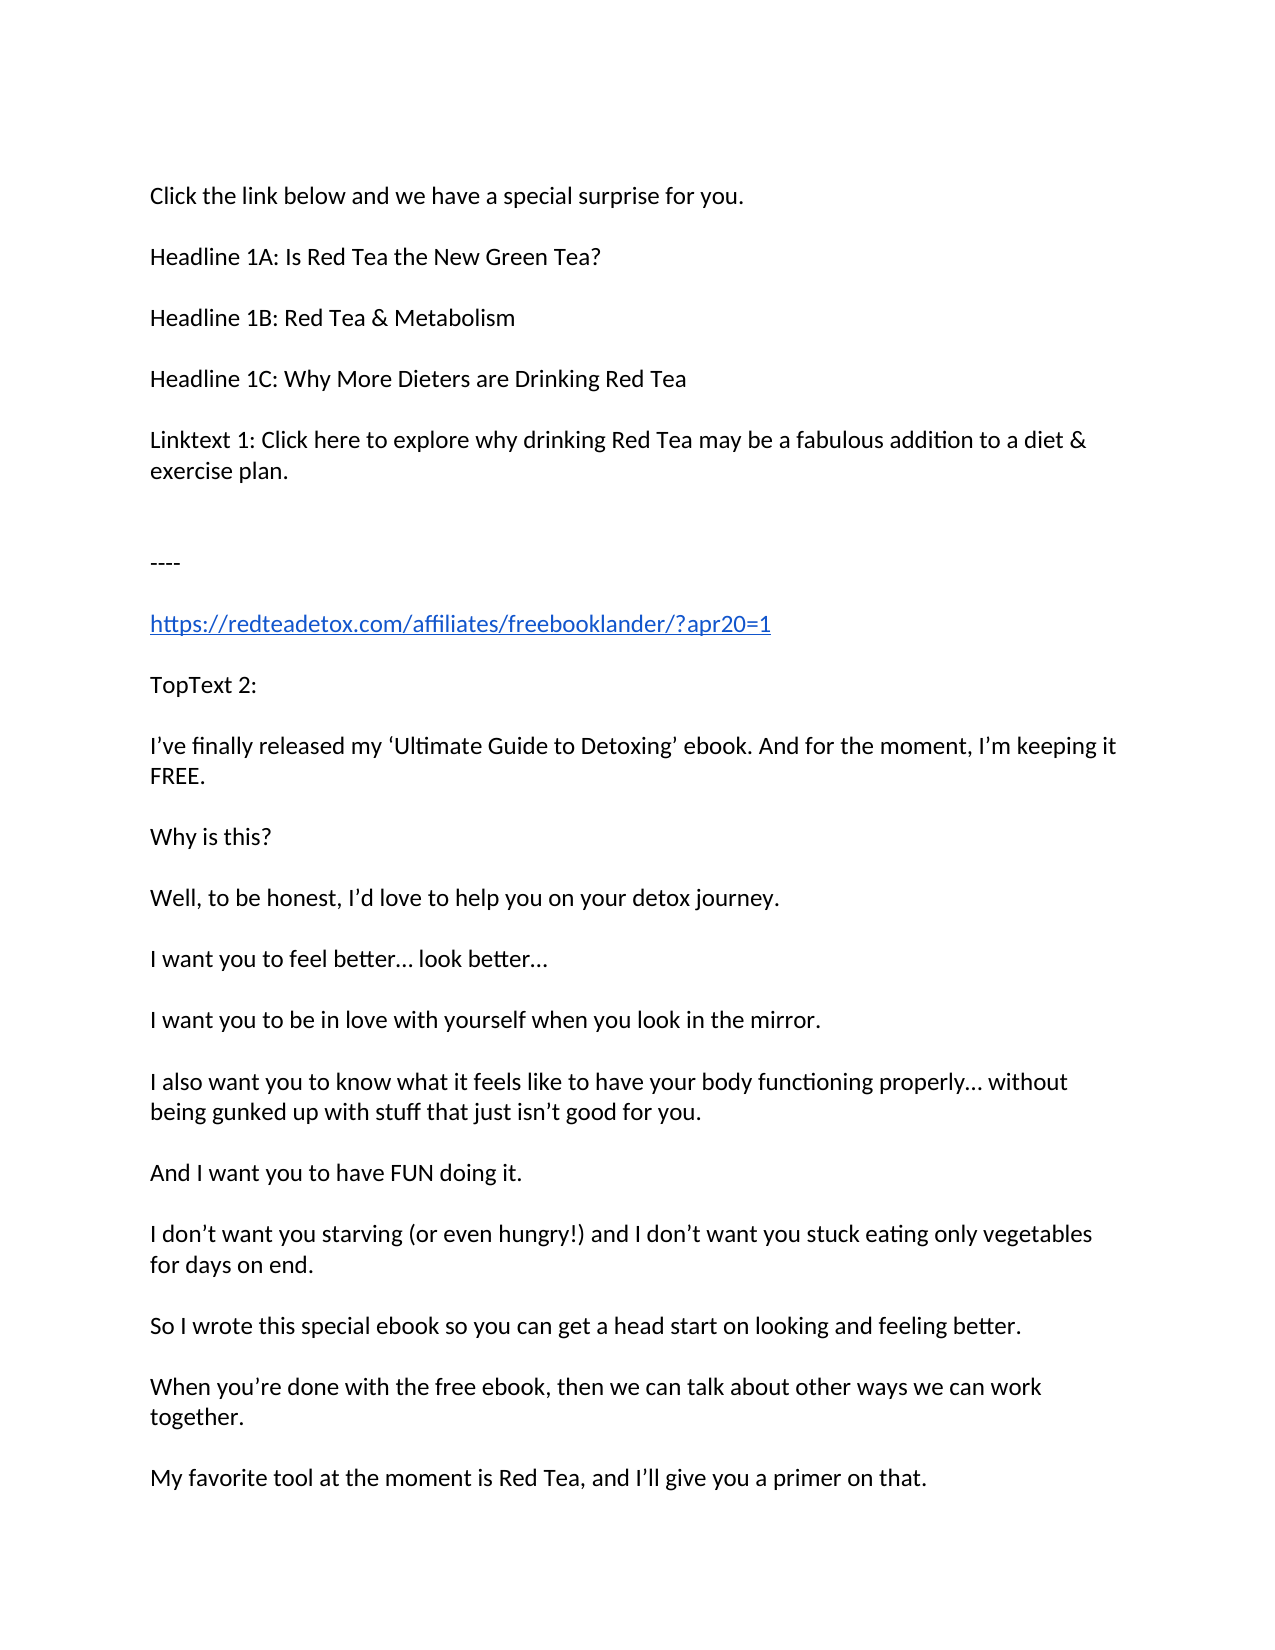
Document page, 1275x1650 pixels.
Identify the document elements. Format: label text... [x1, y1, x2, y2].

text Click the link below and we have a special surprise for you. [150, 181, 1125, 211]
text Headline 1C: Why More Dieters are Drinking Red Tea [150, 364, 1125, 394]
text Headline 1A: Is Red Tea the New Green Tea? [150, 242, 1125, 272]
text And I want you to have FUN doing it. [150, 1157, 1125, 1188]
text I also want you to know what it feels like to have your body functioning properly… without being gunked up with stuff that just isn’t good for you. [150, 1066, 1125, 1127]
text Why is this? [150, 821, 1125, 852]
text ---- [150, 547, 1125, 577]
text https://redteadetox.com/affiliates/freebooklander/?apr20=1 [150, 608, 1125, 638]
text TopText 2: [150, 669, 1125, 699]
text Headline 1B: Red Tea & Metabolism [150, 303, 1125, 333]
text Linktext 1: Click here to explore why drinking Red Tea may be a fabulous addition to a diet & exercise plan. [150, 425, 1125, 486]
text I’ve finally released my ‘Ultimate Guide to Detoxing’ ebook. And for the moment, I’m keeping it FREE. [150, 730, 1125, 791]
text When you’re done with the free ebook, then we can talk about other ways we can work together. [150, 1371, 1125, 1432]
text So I wrote this special ebook so you can get a head start on looking and feeling better. [150, 1310, 1125, 1340]
text I don’t want you starving (or even hungry!) and I don’t want you stuck eating only vegetables for days on end. [150, 1218, 1125, 1279]
text My favorite tool at the moment is Red Tea, and I’ll give you a primer on that. [150, 1462, 1125, 1493]
text I want you to be in love with yourself when you look in the mirror. [150, 1004, 1125, 1035]
text Well, to be honest, I’d love to help you on your detox journey. [150, 852, 1125, 913]
text I want you to feel better… look better… [150, 943, 1125, 974]
